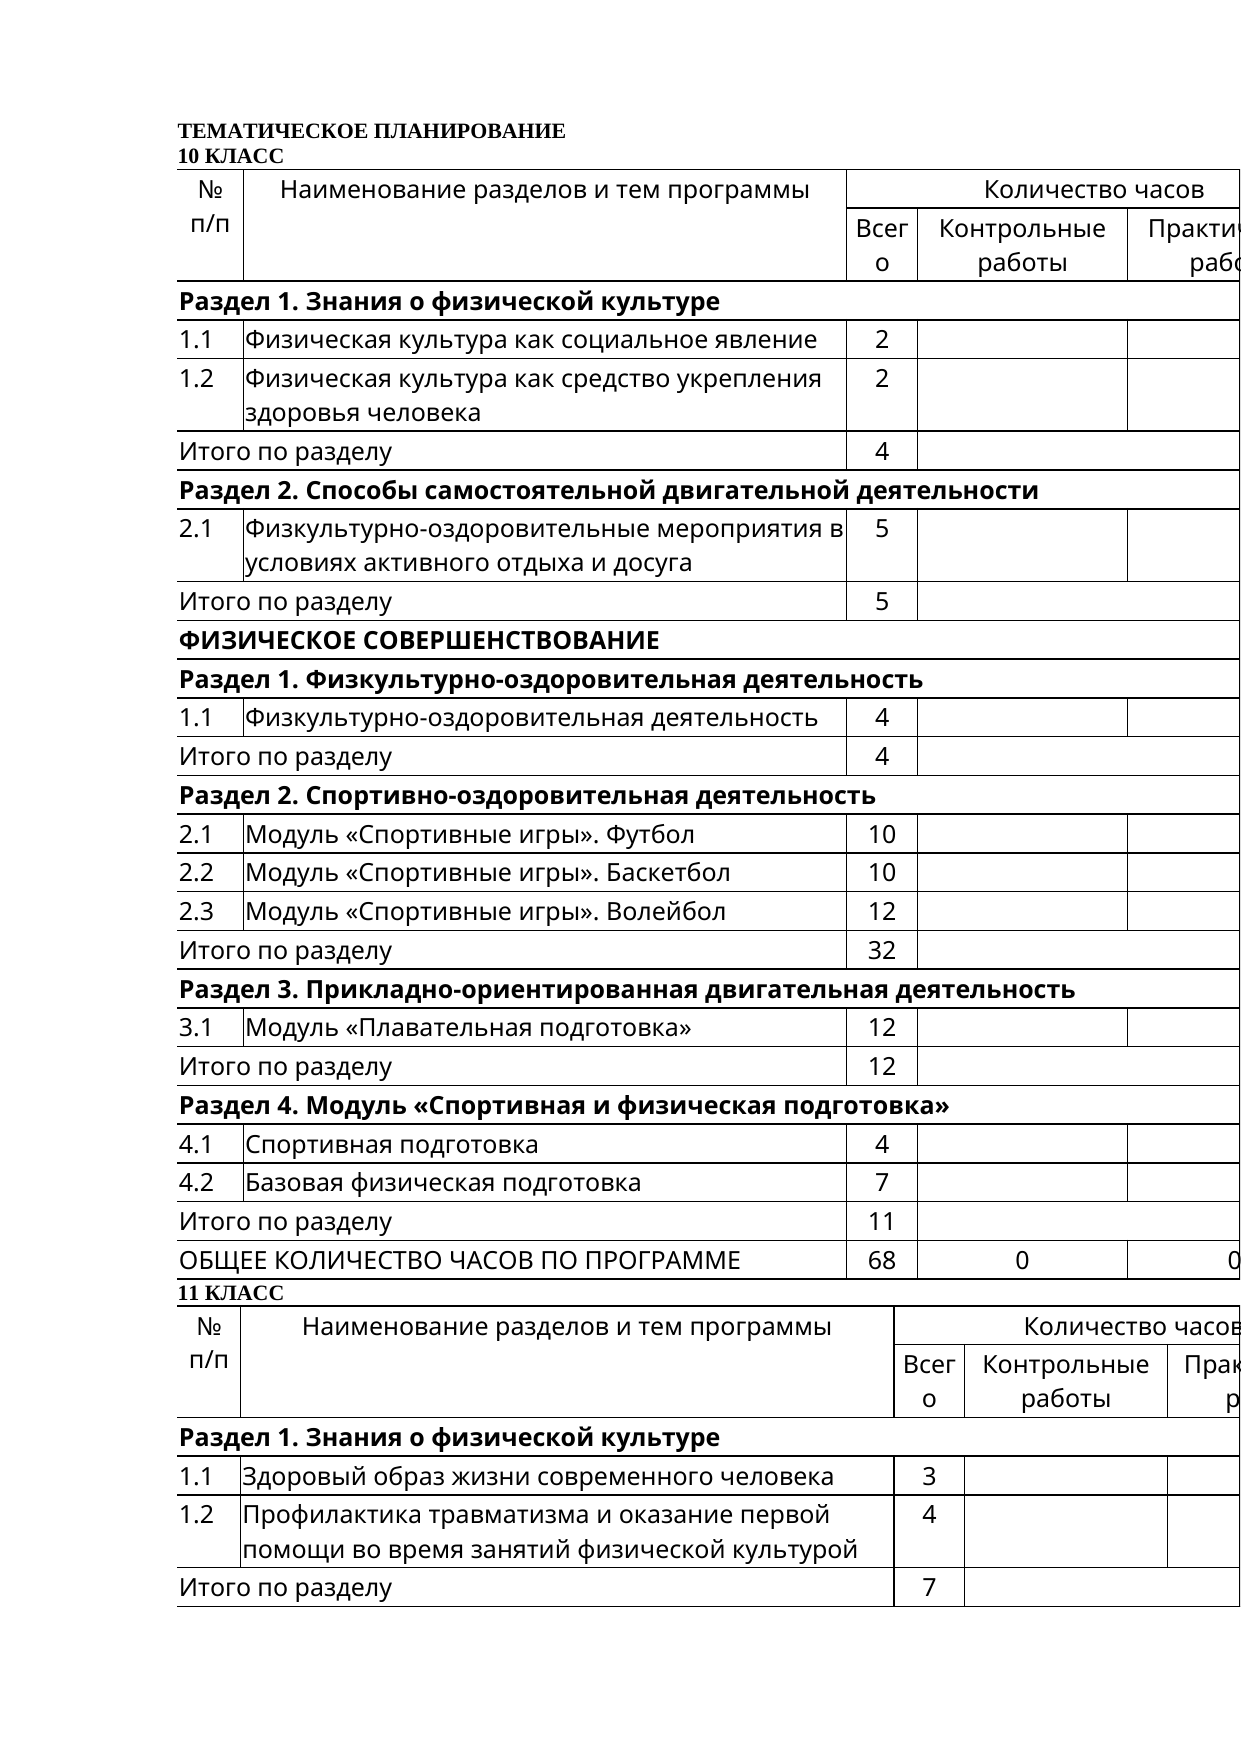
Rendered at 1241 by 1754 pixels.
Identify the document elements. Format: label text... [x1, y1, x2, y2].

table_cell 5 [847, 582, 917, 619]
table_cell 4.1 [177, 1125, 243, 1162]
table_cell [918, 815, 1127, 852]
table_cell Итого по разделу [177, 1202, 846, 1239]
table_cell [918, 321, 1127, 358]
table_header Наименование разделов и тем программы [241, 1307, 893, 1417]
text 10 КЛАСС [177, 143, 1152, 168]
table_cell [1168, 1457, 1239, 1494]
table_cell [965, 1568, 1239, 1606]
text 11 КЛАСС [177, 1280, 1152, 1305]
table_cell 1.1 [177, 1457, 240, 1494]
table_cell 0 [1128, 1241, 1239, 1278]
table_header № п/п [177, 170, 243, 280]
table_cell [918, 582, 1239, 619]
table_cell 4 [847, 699, 917, 736]
table_cell [965, 1457, 1167, 1494]
table_cell 4 [847, 1125, 917, 1162]
table_cell 2.1 [177, 510, 243, 581]
table_cell [918, 510, 1127, 581]
table_cell [918, 359, 1127, 430]
table_cell [1128, 1164, 1239, 1201]
table_cell [1168, 1496, 1239, 1567]
table_cell 4 [895, 1496, 964, 1567]
table_cell 5 [847, 510, 917, 581]
table_cell [918, 699, 1127, 736]
table_cell 2.2 [177, 854, 243, 891]
table_cell 4.2 [177, 1164, 243, 1201]
table_cell 1.2 [177, 359, 243, 430]
table_cell Раздел 2. Способы самостоятельной двигательной деятельности [177, 471, 1239, 508]
table_cell Практические работы [1128, 209, 1239, 280]
table_cell [1128, 854, 1239, 891]
table_cell [918, 1202, 1239, 1239]
table_cell Модуль «Спортивные игры». Волейбол [244, 892, 846, 929]
table_cell Физкультурно-оздоровительная деятельность [244, 699, 846, 736]
table_cell 7 [895, 1568, 964, 1606]
table_header № п/п [177, 1307, 240, 1417]
table_cell Физкультурно-оздоровительные мероприятия в условиях активного отдыха и досуга [244, 510, 846, 581]
table_cell [918, 931, 1239, 968]
table_cell 3.1 [177, 1009, 243, 1046]
table_cell [1128, 1009, 1239, 1046]
table_header Количество часов [847, 170, 1239, 207]
table_cell Физическая культура как средство укрепления здоровья человека [244, 359, 846, 430]
table_cell 1.2 [177, 1496, 240, 1567]
table_cell Раздел 3. Прикладно-ориентированная двигательная деятельность [177, 970, 1239, 1007]
table_cell Итого по разделу [177, 432, 846, 469]
table_cell Спортивная подготовка [244, 1125, 846, 1162]
table_cell Раздел 2. Спортивно-оздоровительная деятельность [177, 776, 1239, 813]
table_cell 3 [895, 1457, 964, 1494]
table_cell 12 [847, 1047, 917, 1084]
table_cell [1128, 892, 1239, 929]
table_cell Итого по разделу [177, 1047, 846, 1084]
table_cell Здоровый образ жизни современного человека [241, 1457, 893, 1494]
table_cell 11 [847, 1202, 917, 1239]
table_cell [965, 1496, 1167, 1567]
table_cell [1128, 321, 1239, 358]
table_cell Итого по разделу [177, 1568, 893, 1606]
text Тематическое планирование [177, 118, 1152, 143]
table_cell [918, 1164, 1127, 1201]
table_cell [1128, 815, 1239, 852]
table_cell Профилактика травматизма и оказание первой помощи во время занятий физической культурой [241, 1496, 893, 1567]
table_cell Практические работы [1168, 1345, 1239, 1417]
table_cell [918, 892, 1127, 929]
table_cell 4 [847, 432, 917, 469]
table_cell 32 [847, 931, 917, 968]
table_cell [918, 1047, 1239, 1084]
table_cell Контрольные работы [965, 1345, 1167, 1417]
table_cell 2.1 [177, 815, 243, 852]
table_cell [918, 1009, 1127, 1046]
table_cell 68 [847, 1241, 917, 1278]
table_cell ОБЩЕЕ КОЛИЧЕСТВО ЧАСОВ ПО ПРОГРАММЕ [177, 1241, 846, 1278]
table_cell [918, 737, 1239, 774]
table_header Количество часов [895, 1307, 1239, 1344]
table_cell Всего [847, 209, 917, 280]
table_cell 0 [918, 1241, 1127, 1278]
table_cell 10 [847, 854, 917, 891]
table_cell 1.1 [177, 321, 243, 358]
table_cell 2 [847, 321, 917, 358]
table_cell Раздел 1. Физкультурно-оздоровительная деятельность [177, 660, 1239, 697]
table_cell [1128, 699, 1239, 736]
table_cell Раздел 4. Модуль «Спортивная и физическая подготовка» [177, 1086, 1239, 1123]
table_cell Раздел 1. Знания о физической культуре [177, 282, 1239, 319]
table_cell 1.1 [177, 699, 243, 736]
table_cell Модуль «Спортивные игры». Футбол [244, 815, 846, 852]
table_cell Модуль «Спортивные игры». Баскетбол [244, 854, 846, 891]
table_cell [1128, 510, 1239, 581]
table_cell Раздел 1. Знания о физической культуре [177, 1418, 1239, 1455]
table_cell Итого по разделу [177, 931, 846, 968]
table_cell 4 [847, 737, 917, 774]
table_cell 7 [847, 1164, 917, 1201]
table_cell [918, 854, 1127, 891]
table_cell [918, 1125, 1127, 1162]
table_cell 12 [847, 892, 917, 929]
table_cell [918, 432, 1239, 469]
table_cell 10 [847, 815, 917, 852]
table_cell ФИЗИЧЕСКОЕ СОВЕРШЕНСТВОВАНИЕ [177, 621, 1239, 658]
table_cell [1128, 1125, 1239, 1162]
table_cell Базовая физическая подготовка [244, 1164, 846, 1201]
table_cell Контрольные работы [918, 209, 1127, 280]
table_cell Физическая культура как социальное явление [244, 321, 846, 358]
table_cell Итого по разделу [177, 582, 846, 619]
table_cell 2 [847, 359, 917, 430]
table_cell Всего [895, 1345, 964, 1417]
table_cell [1128, 359, 1239, 430]
table_header Наименование разделов и тем программы [244, 170, 846, 280]
table_cell 12 [847, 1009, 917, 1046]
table_cell 2.3 [177, 892, 243, 929]
table_cell Модуль «Плавательная подготовка» [244, 1009, 846, 1046]
table_cell Итого по разделу [177, 737, 846, 774]
